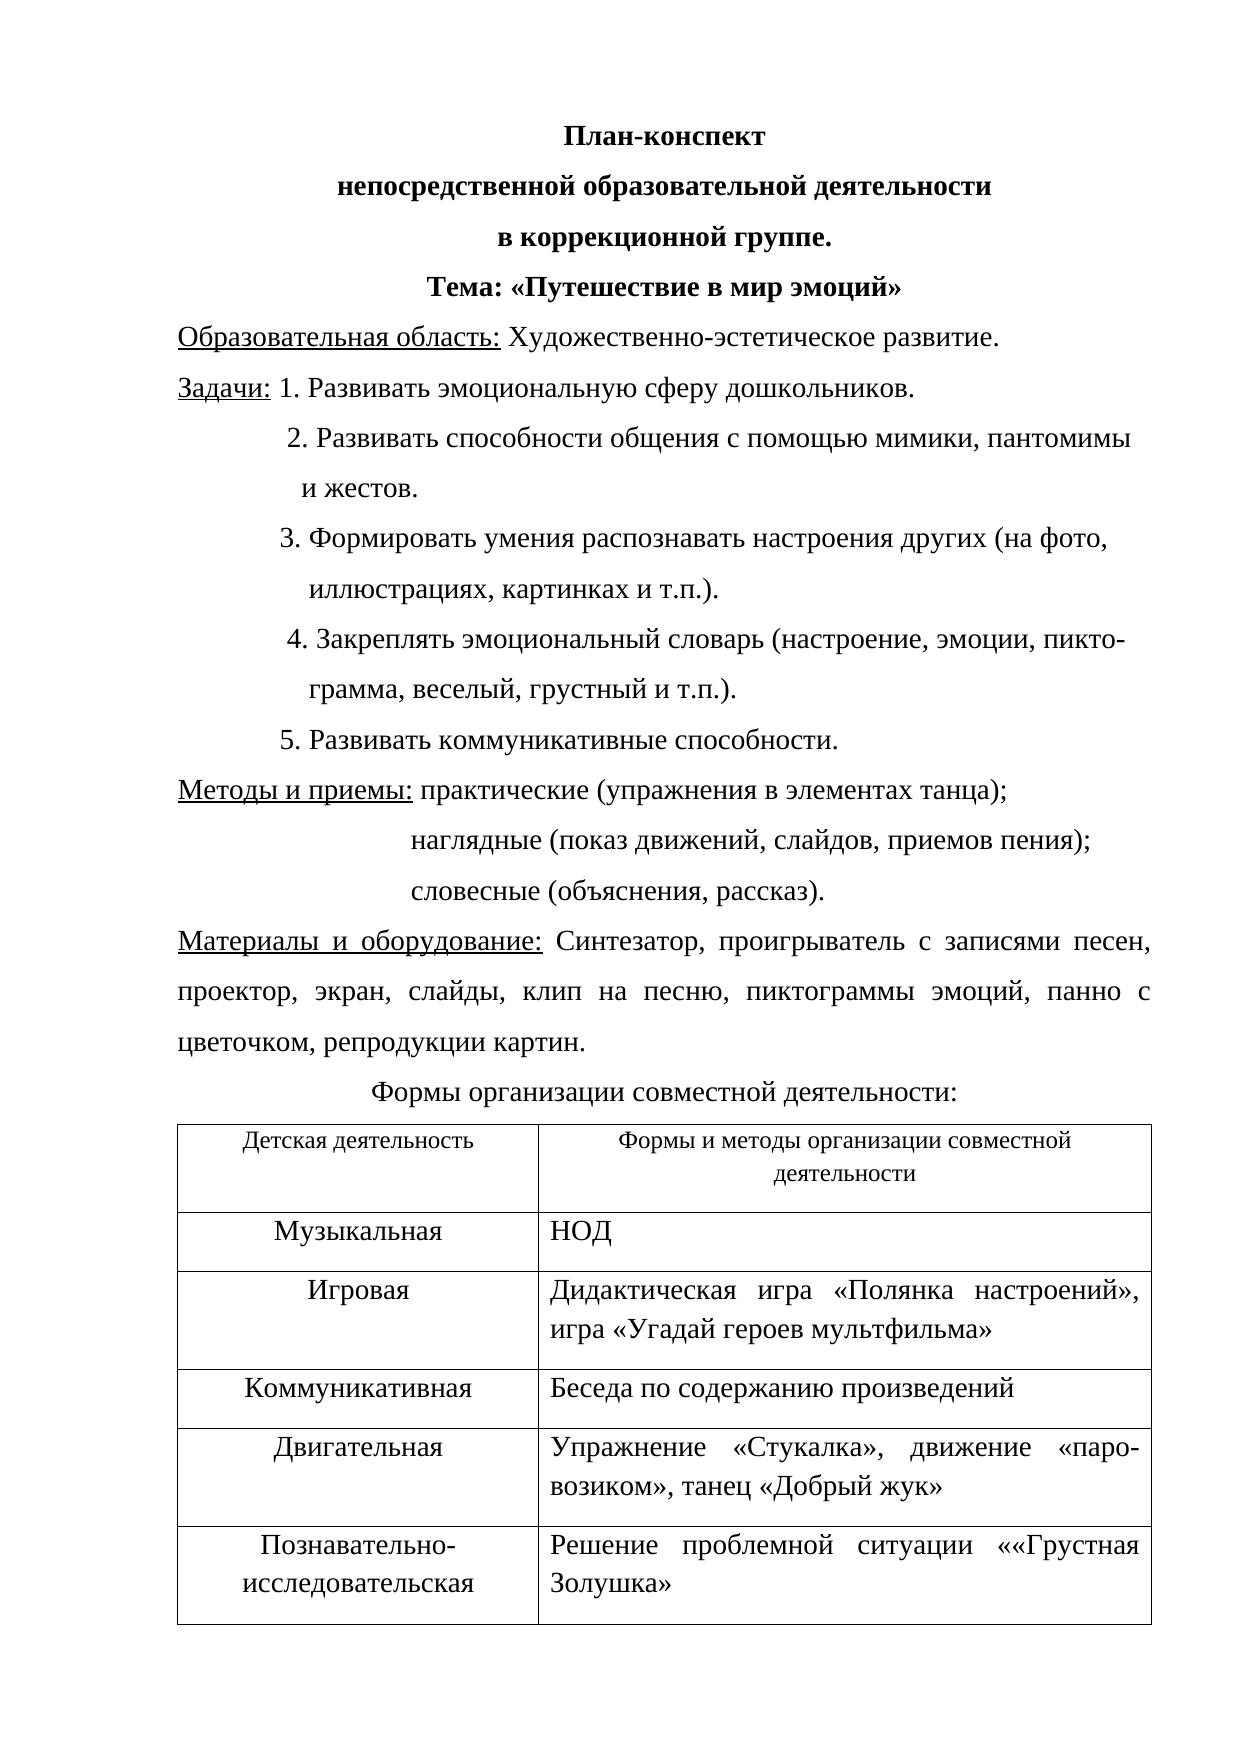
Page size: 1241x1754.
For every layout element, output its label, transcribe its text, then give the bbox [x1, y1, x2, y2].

text Образовательная область: Художественно-эстетическое развитие. [177, 319, 1152, 353]
table_header Детская деятельность [178, 1125, 538, 1212]
text 3. Формировать умения распознавать настроения других (на фото, [177, 521, 1152, 554]
table_header Формы и методы организации совместной деятельности [539, 1125, 1151, 1212]
table_cell Коммуникативная [178, 1370, 538, 1428]
text 5. Развивать коммуникативные способности. [177, 722, 1152, 755]
table_cell Познавательно-исследовательская [178, 1527, 538, 1624]
table_cell Беседа по содержанию произведений [539, 1370, 1151, 1428]
text в коррекционной группе. [177, 219, 1152, 252]
table_cell Двигательная [178, 1429, 538, 1526]
text План-конспект [177, 118, 1152, 152]
text непосредственной образовательной деятельности [177, 168, 1152, 202]
text Тема: «Путешествие в мир эмоций» [177, 269, 1152, 303]
text грамма, веселый, грустный и т.п.). [177, 672, 1152, 705]
text Методы и приемы: практические (упражнения в элементах танца); [177, 772, 1152, 806]
table_cell Упражнение «Стукалка», движение «паро-возиком», танец «Добрый жук» [539, 1429, 1151, 1526]
text 2. Развивать способности общения с помощью мимики, пантомимы [177, 420, 1152, 453]
text и жестов. [177, 470, 1152, 504]
text словесные (объяснения, рассказ). [177, 873, 1152, 906]
table_cell Музыкальная [178, 1213, 538, 1271]
table_cell НОД [539, 1213, 1151, 1271]
table_cell Игровая [178, 1272, 538, 1369]
text 4. Закреплять эмоциональный словарь (настроение, эмоции, пикто- [177, 621, 1152, 655]
text иллюстрациях, картинках и т.п.). [177, 571, 1152, 604]
table_cell Решение проблемной ситуации ««Грустная Золушка» [539, 1527, 1151, 1624]
text Задачи: 1. Развивать эмоциональную сферу дошкольников. [177, 370, 1152, 403]
text Материалы и оборудование: Синтезатор, проигрыватель с записями песен, проектор, экран, слайды, клип на песню, пиктограммы эмоций, панно с цветочком, репродукции картин. [177, 923, 1152, 1057]
table_cell Дидактическая игра «Полянка настроений», игра «Угадай героев мультфильма» [539, 1272, 1151, 1369]
text наглядные (показ движений, слайдов, приемов пения); [177, 822, 1152, 856]
text Формы организации совместной деятельности: [177, 1074, 1152, 1108]
